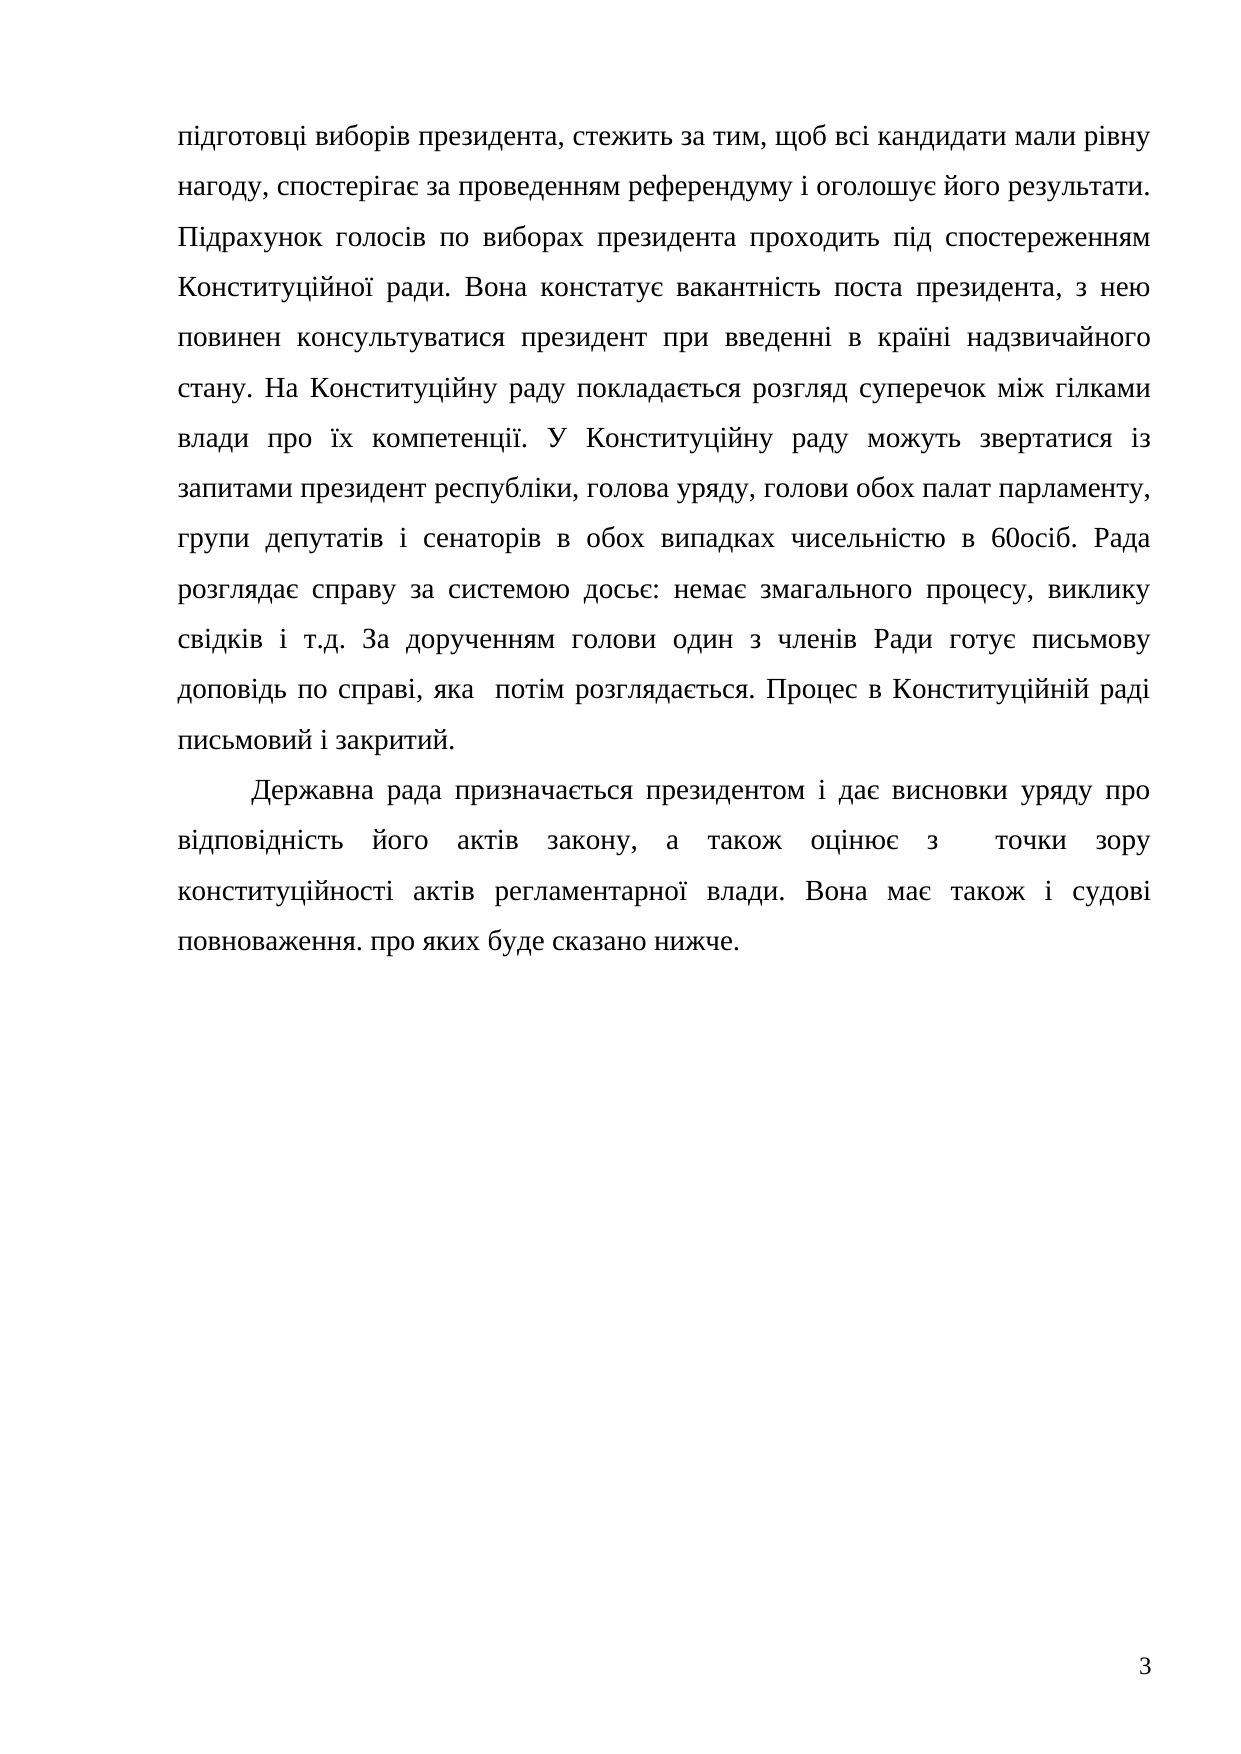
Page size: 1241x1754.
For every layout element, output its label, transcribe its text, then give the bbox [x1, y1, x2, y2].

text Державна рада призначається президентом і дає висновки уряду про відповідність його актів закону, а також оцінює з точки зору конституційності актів регламентарної влади. Вона має також і судові повноваження. про яких буде сказано нижче. [177, 772, 1152, 957]
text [177, 118, 1152, 755]
